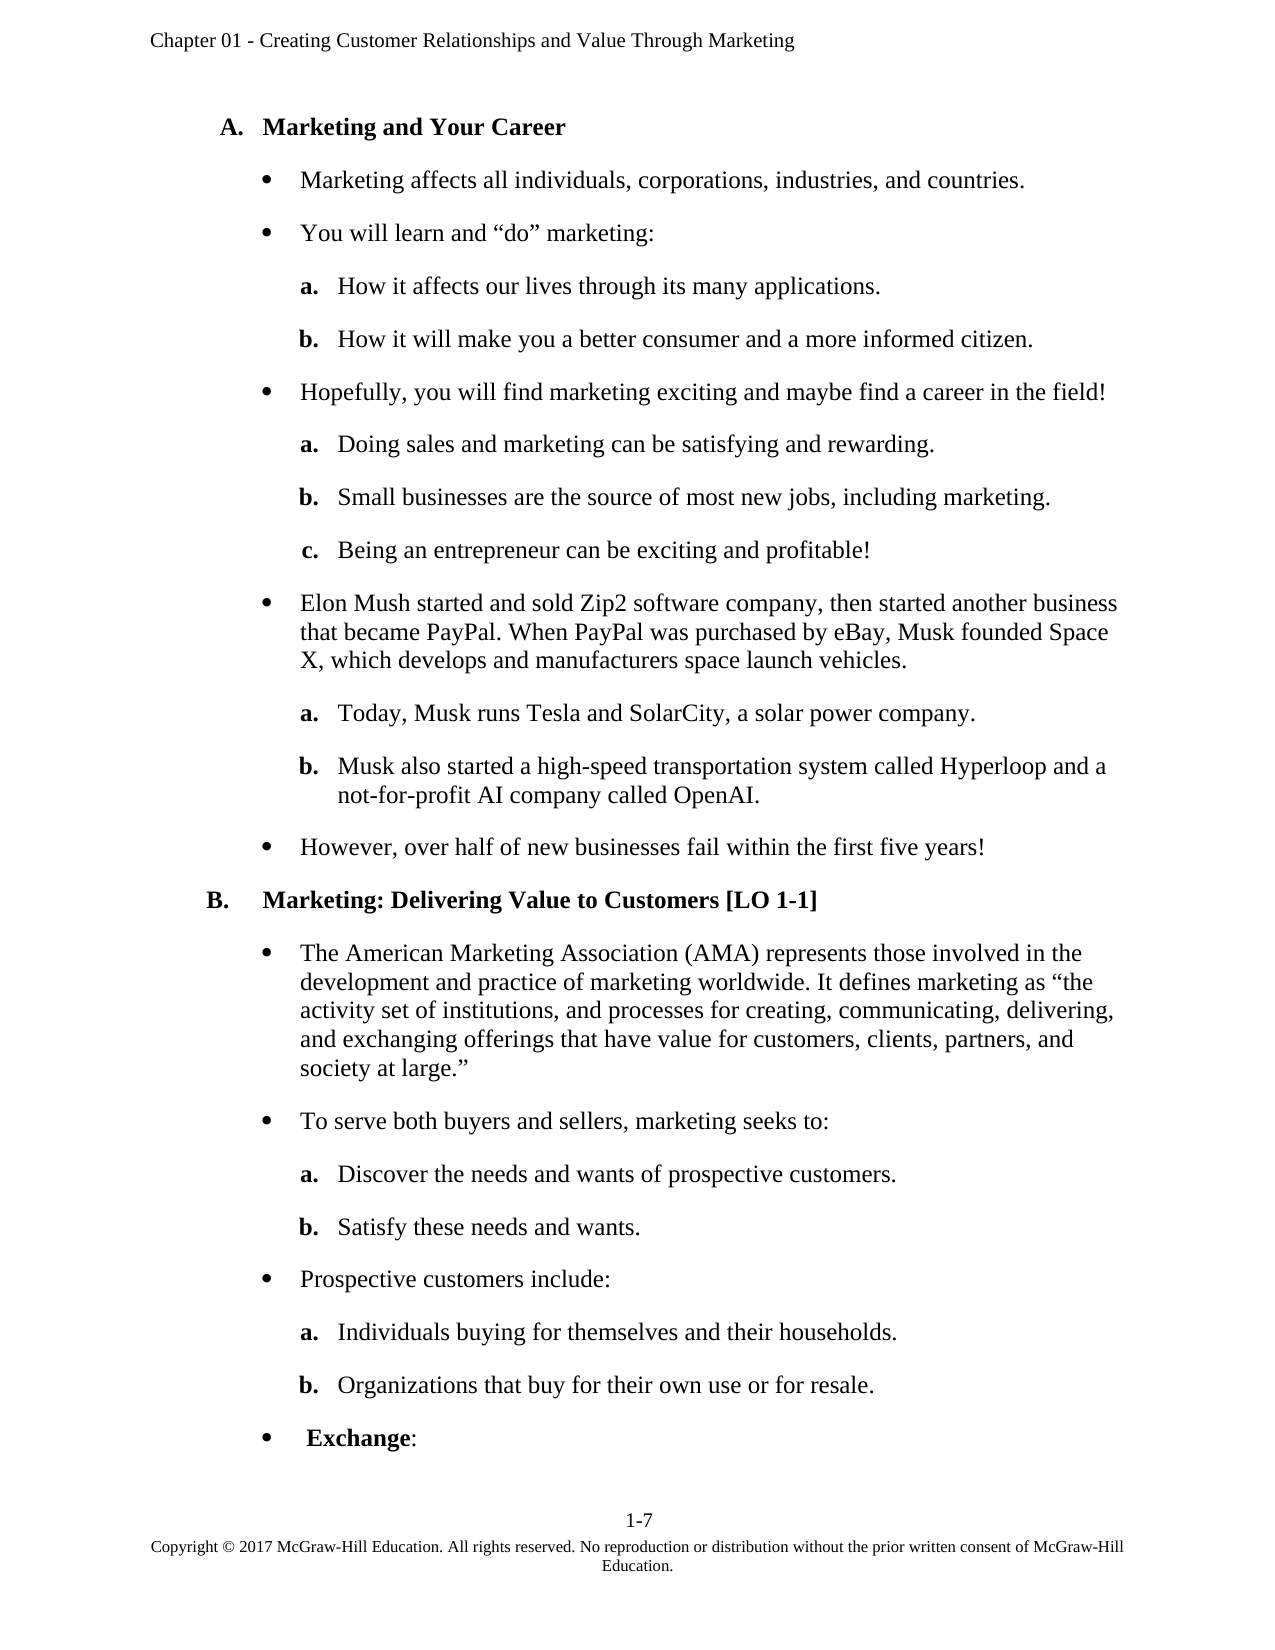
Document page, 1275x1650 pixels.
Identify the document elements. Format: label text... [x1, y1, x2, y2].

text Prospective customers include: [225, 1264, 1125, 1293]
text To serve both buyers and sellers, marketing seeks to: [225, 1106, 1125, 1135]
text b. Small businesses are the source of most new jobs, including marketing. [262, 482, 1125, 511]
text B. Marketing: Delivering Value to Customers [LO 1-1] [206, 885, 1125, 914]
text A. Marketing and Your Career [206, 112, 1125, 141]
text b. Satisfy these needs and wants. [262, 1212, 1125, 1240]
text a. Discover the needs and wants of prospective customers. [262, 1159, 1125, 1187]
text b. Musk also started a high-speed transportation system called Hyperloop and a not-for-profit AI company called OpenAI. [262, 751, 1125, 808]
text a. Individuals buying for themselves and their households. [262, 1317, 1125, 1346]
text Exchange: [225, 1423, 1125, 1452]
text The American Marketing Association (AMA) represents those involved in the development and practice of marketing worldwide. It defines marketing as “the activity set of institutions, and processes for creating, communicating, delivering, and exchanging offerings that have value for customers, clients, partners, and society at large.” [225, 938, 1125, 1082]
text a. Doing sales and marketing can be satisfying and rewarding. [262, 429, 1125, 458]
text a. Today, Musk runs Tesla and SolarCity, a solar power company. [262, 698, 1125, 727]
text Marketing affects all individuals, corporations, industries, and countries. [225, 165, 1125, 194]
text Hopefully, you will find marketing exciting and maybe find a career in the field! [225, 377, 1125, 405]
text a. How it affects our lives through its many applications. [262, 271, 1125, 300]
text Elon Mush started and sold Zip2 software company, then started another business that became PayPal. When PayPal was purchased by eBay, Musk founded Space X, which develops and manufacturers space launch vehicles. [225, 588, 1125, 674]
text You will learn and “do” marketing: [225, 218, 1125, 247]
text c. Being an entrepreneur can be exciting and profitable! [262, 535, 1125, 564]
text However, over half of new businesses fail within the first five years! [225, 832, 1125, 861]
text b. How it will make you a better consumer and a more informed citizen. [262, 324, 1125, 352]
text b. Organizations that buy for their own use or for resale. [262, 1370, 1125, 1399]
